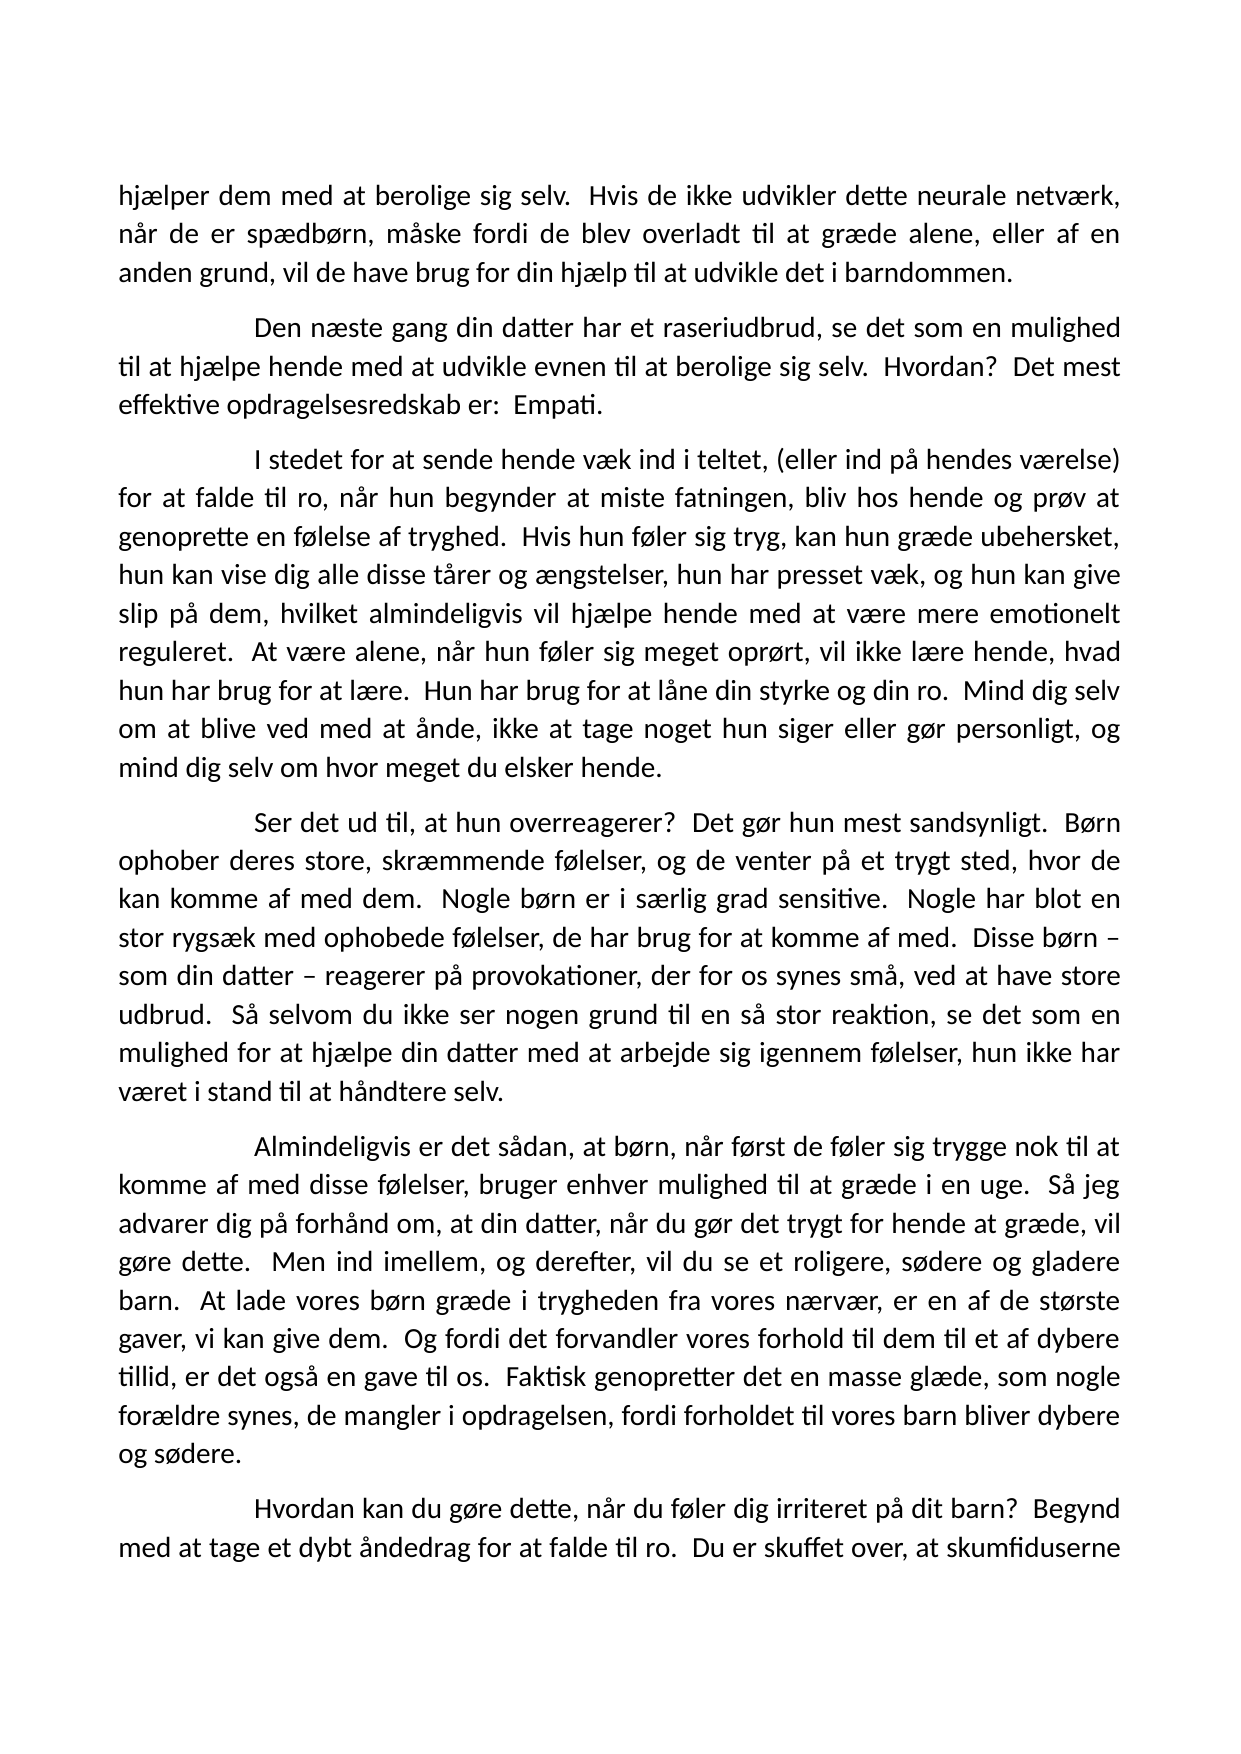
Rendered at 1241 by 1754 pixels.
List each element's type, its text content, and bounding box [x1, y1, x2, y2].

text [118, 1491, 1122, 1564]
text Ser det ud til, at hun overreagerer? Det gør hun mest sandsynligt. Børn ophober deres store, skræmmende følelser, og de venter på et trygt sted, hvor de kan komme af med dem. Nogle børn er i særlig grad sensitive. Nogle har blot en stor rygsæk med ophobede følelser, de har brug for at komme af med. Disse børn – som din datter – reagerer på provokationer, der for os synes små, ved at have store udbrud. Så selvom du ikke ser nogen grund til en så stor reaktion, se det som en mulighed for at hjælpe din datter med at arbejde sig igennem følelser, hun ikke har været i stand til at håndtere selv. [118, 804, 1122, 1108]
text Den næste gang din datter har et raseriudbrud, se det som en mulighed til at hjælpe hende med at udvikle evnen til at berolige sig selv. Hvordan? Det mest effektive opdragelsesredskab er: Empati. [118, 309, 1122, 422]
text I stedet for at sende hende væk ind i teltet, (eller ind på hendes værelse) for at falde til ro, når hun begynder at miste fatningen, bliv hos hende og prøv at genoprette en følelse af tryghed. Hvis hun føler sig tryg, kan hun græde ubehersket, hun kan vise dig alle disse tårer og ængstelser, hun har presset væk, og hun kan give slip på dem, hvilket almindeligvis vil hjælpe hende med at være mere emotionelt reguleret. At være alene, når hun føler sig meget oprørt, vil ikke lære hende, hvad hun har brug for at lære. Hun har brug for at låne din styrke og din ro. Mind dig selv om at blive ved med at ånde, ikke at tage noget hun siger eller gør personligt, og mind dig selv om hvor meget du elsker hende. [118, 441, 1122, 784]
text Almindeligvis er det sådan, at børn, når først de føler sig trygge nok til at komme af med disse følelser, bruger enhver mulighed til at græde i en uge. Så jeg advarer dig på forhånd om, at din datter, når du gør det trygt for hende at græde, vil gøre dette. Men ind imellem, og derefter, vil du se et roligere, sødere og gladere barn. At lade vores børn græde i trygheden fra vores nærvær, er en af de største gaver, vi kan give dem. Og fordi det forvandler vores forhold til dem til et af dybere tillid, er det også en gave til os. Faktisk genopretter det en masse glæde, som nogle forældre synes, de mangler i opdragelsen, fordi forholdet til vores barn bliver dybere og sødere. [118, 1128, 1122, 1471]
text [118, 177, 1122, 290]
